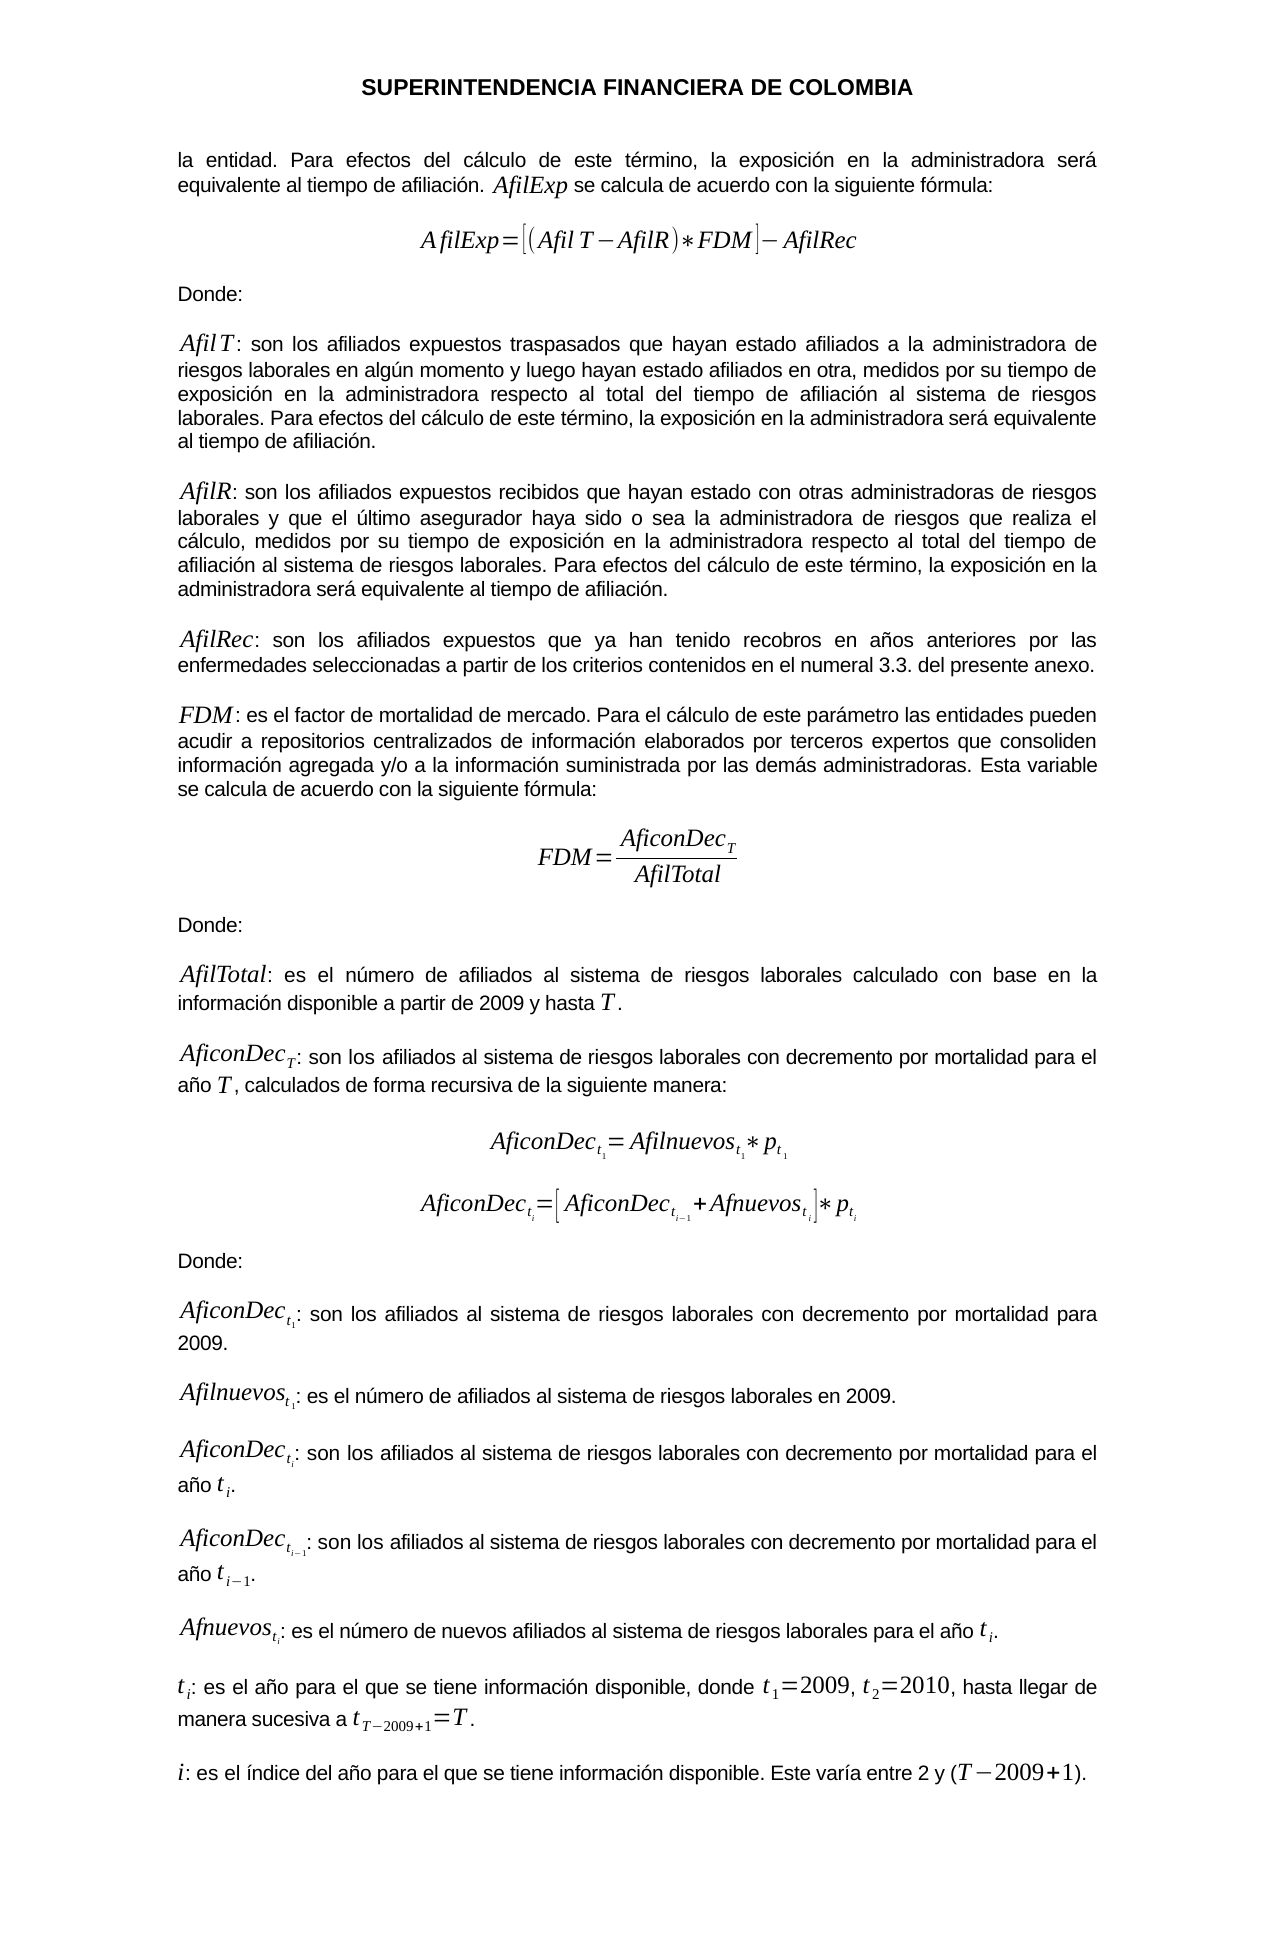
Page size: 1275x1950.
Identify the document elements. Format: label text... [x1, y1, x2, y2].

text : son los afiliados expuestos recibidos que hayan estado con otras administradoras de riesgos laborales y que el último asegurador haya sido o sea la administradora de riesgos que realiza el cálculo, medidos por su tiempo de exposición en la administradora respecto al total del tiempo de afiliación al sistema de riesgos laborales. Para efectos del cálculo de este término, la exposición en la administradora será equivalente al tiempo de afiliación. [177, 477, 1098, 601]
text : es el índice del año para el que se tiene información disponible. Este varía entre 2 y (). [177, 1758, 1098, 1787]
text : es el año para el que se tiene información disponible, donde , , hasta llegar de manera sucesiva a . [177, 1671, 1098, 1734]
text : son los afiliados expuestos que ya han tenido recobros en años anteriores por las enfermedades seleccionadas a partir de los criterios contenidos en el numeral 3.3. del presente anexo. [177, 625, 1098, 677]
text : son los afiliados expuestos traspasados que hayan estado afiliados a la administradora de riesgos laborales en algún momento y luego hayan estado afiliados en otra, medidos por su tiempo de exposición en la administradora respecto al total del tiempo de afiliación al sistema de riesgos laborales. Para efectos del cálculo de este término, la exposición en la administradora será equivalente al tiempo de afiliación. [177, 329, 1098, 453]
text : son los afiliados al sistema de riesgos laborales con decremento por mortalidad para el año . [177, 1525, 1098, 1589]
text Donde: [177, 913, 1098, 937]
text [177, 148, 1098, 199]
text : es el factor de mortalidad de mercado. Para el cálculo de este parámetro las entidades pueden acudir a repositorios centralizados de información elaborados por terceros expertos que consoliden información agregada y/o a la información suministrada por las demás administradoras. Esta variable se calcula de acuerdo con la siguiente fórmula: [177, 701, 1098, 801]
text Donde: [177, 282, 1098, 306]
text Donde: [177, 1249, 1098, 1273]
text : es el número de afiliados al sistema de riesgos laborales en 2009. [177, 1378, 1098, 1412]
text : son los afiliados al sistema de riesgos laborales con decremento por mortalidad para el año . [177, 1436, 1098, 1501]
text : son los afiliados al sistema de riesgos laborales con decremento por mortalidad para 2009. [177, 1297, 1098, 1354]
text : son los afiliados al sistema de riesgos laborales con decremento por mortalidad para el año , calculados de forma recursiva de la siguiente manera: [177, 1040, 1098, 1099]
text : es el número de nuevos afiliados al sistema de riesgos laborales para el año . [177, 1613, 1098, 1647]
text : es el número de afiliados al sistema de riesgos laborales calculado con base en la información disponible a partir de 2009 y hasta . [177, 961, 1098, 1016]
